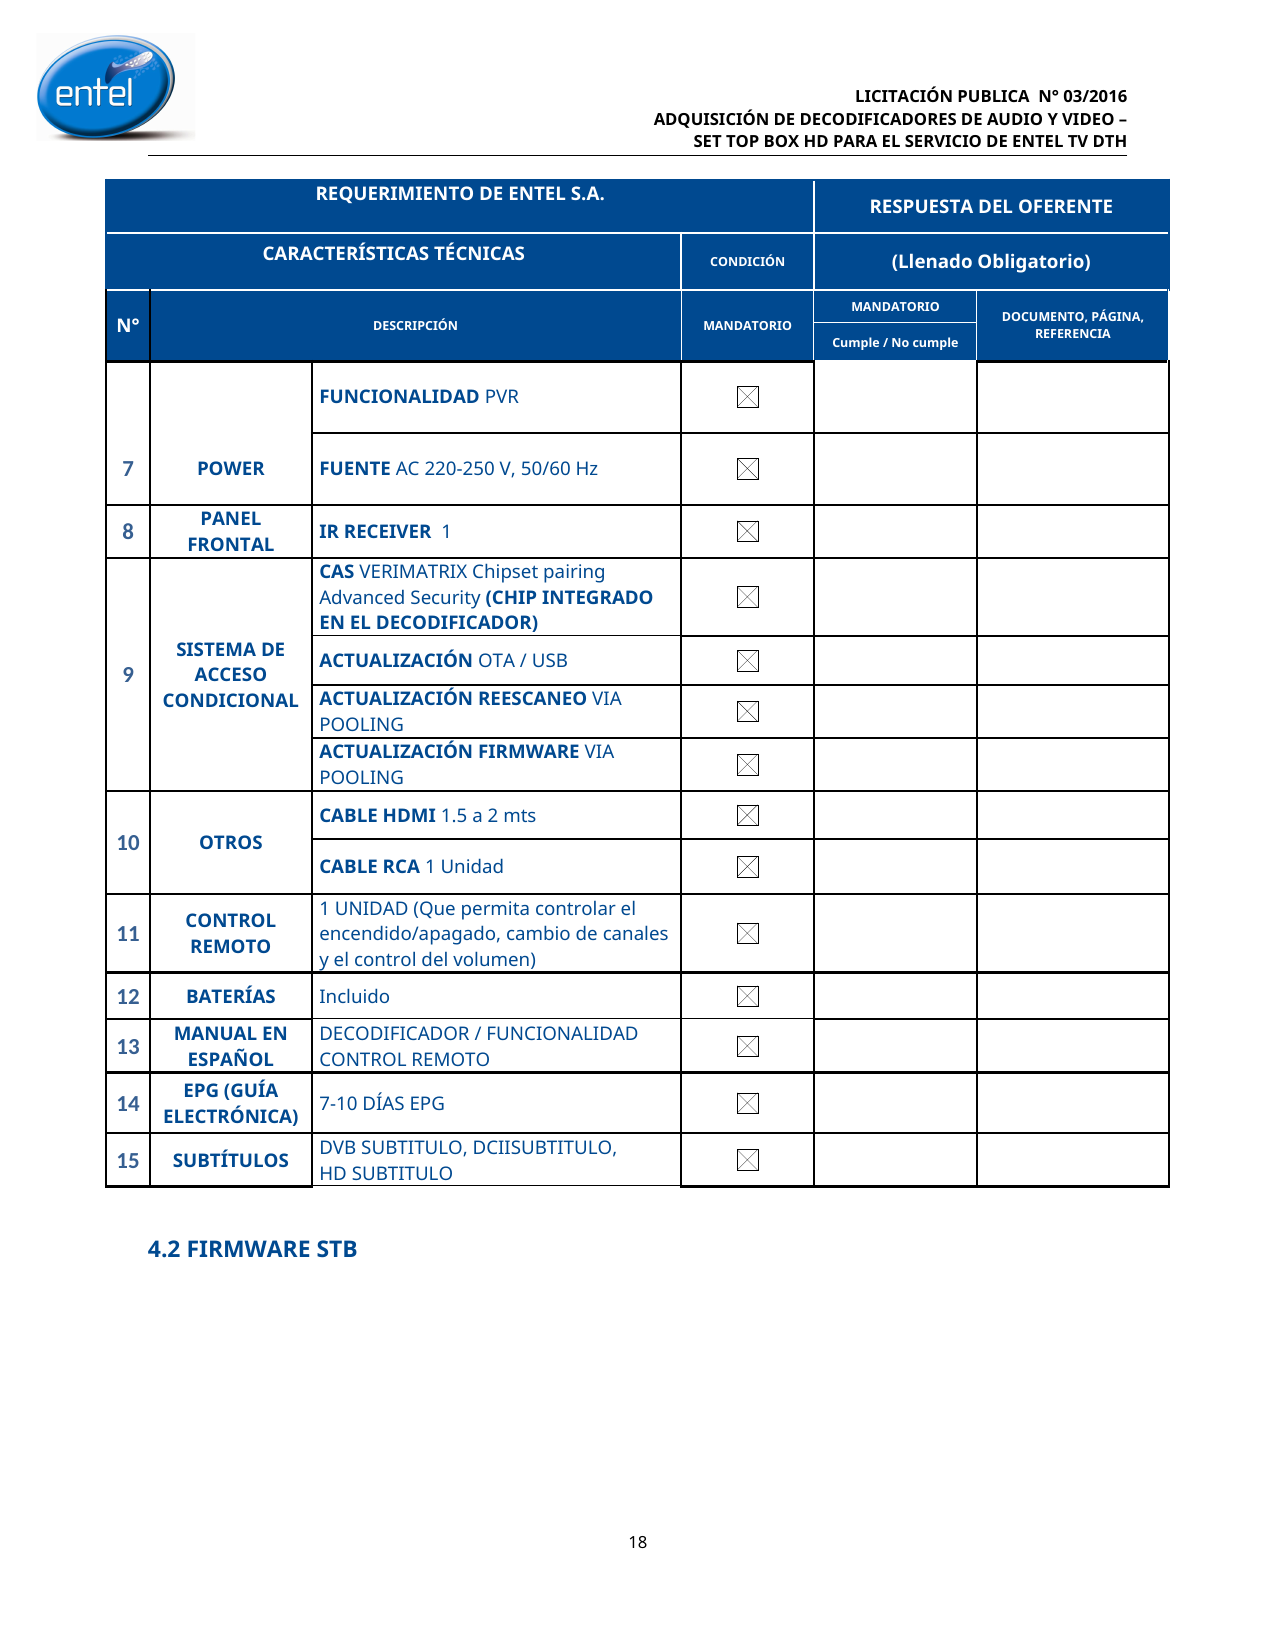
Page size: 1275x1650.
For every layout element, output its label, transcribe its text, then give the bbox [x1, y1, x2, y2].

table_cell [682, 1019, 813, 1071]
text 4.2 FIRMWARE STB [148, 1233, 1127, 1264]
table_cell [682, 739, 813, 790]
table_cell CARACTERÍSTICAS TÉCNICAS [107, 234, 680, 289]
table_cell [978, 1074, 1168, 1132]
table_cell [815, 360, 976, 432]
table_cell [682, 686, 813, 737]
table_cell [978, 360, 1168, 432]
table_cell IR RECEIVER 1 [313, 506, 680, 557]
table_cell MANDATORIO [682, 291, 813, 360]
table_cell [815, 559, 976, 635]
table_cell [815, 686, 976, 737]
table_cell OTROS [151, 792, 311, 893]
table_cell [978, 974, 1168, 1018]
table_cell FUNCIONALIDAD PVR [313, 363, 680, 432]
table_cell 13 [107, 1020, 149, 1071]
table_cell [978, 434, 1168, 503]
table_cell [682, 559, 813, 635]
table_cell Incluido [313, 974, 680, 1018]
table_cell 14 [107, 1074, 149, 1132]
table_cell [815, 434, 976, 503]
table_header RESPUESTA DEL OFERENTE [815, 181, 1168, 232]
table_cell SISTEMA DE ACCESO CONDICIONAL [151, 559, 311, 790]
table_cell [682, 363, 813, 432]
table_cell BATERÍAS [151, 974, 311, 1018]
table_cell [682, 1134, 813, 1185]
table_cell DESCRIPCIÓN [151, 291, 681, 360]
table_cell DVB SUBTITULO, DCIISUBTITULO, HD SUBTITULO [313, 1134, 680, 1185]
table_cell [815, 1020, 976, 1071]
table_cell [682, 792, 813, 838]
table_cell ACTUALIZACIÓN REESCANEO VIA POOLING [313, 686, 680, 737]
table_cell CONTROL REMOTO [151, 895, 311, 971]
table_cell FUENTE AC 220-250 V, 50/60 Hz [313, 434, 680, 503]
table_cell [978, 739, 1168, 790]
table_cell 9 [107, 559, 149, 790]
table_cell [978, 792, 1168, 838]
table_cell [815, 840, 976, 893]
table_cell CONDICIÓN [682, 234, 813, 289]
table_cell [682, 434, 813, 503]
table_cell [978, 1134, 1168, 1185]
table_cell [815, 792, 976, 838]
table_cell 10 [107, 792, 149, 893]
table_cell Cumple / No cumple [814, 323, 976, 360]
table_cell [815, 506, 976, 557]
table_cell DECODIFICADOR / FUNCIONALIDAD CONTROL REMOTO [313, 1019, 680, 1071]
table_cell [682, 840, 813, 893]
table_cell [815, 1074, 976, 1132]
table_cell [682, 895, 813, 971]
table_cell 7-10 DÍAS EPG [313, 1074, 680, 1132]
table_cell SUBTÍTULOS [151, 1134, 311, 1185]
table_cell [815, 895, 976, 971]
table_cell [815, 739, 976, 790]
table_cell [978, 1020, 1168, 1071]
table_cell 15 [107, 1134, 149, 1185]
table_cell [682, 637, 813, 684]
picture [36, 33, 196, 141]
table_cell EPG (GUÍA ELECTRÓNICA) [151, 1074, 311, 1132]
table_cell [978, 840, 1168, 893]
table_cell DOCUMENTO, PÁGINA, REFERENCIA [977, 289, 1168, 360]
table_cell [815, 637, 976, 684]
table_cell 8 [107, 506, 149, 557]
table_cell CABLE HDMI 1.5 a 2 mts [313, 792, 680, 838]
table_cell 12 [107, 974, 149, 1018]
table_cell ACTUALIZACIÓN OTA / USB [313, 636, 680, 684]
table_cell [978, 506, 1168, 557]
table_cell [815, 974, 976, 1018]
table_cell [978, 637, 1168, 684]
table_cell CABLE RCA 1 Unidad [313, 840, 680, 893]
table_cell [815, 1134, 976, 1185]
table_cell 1 UNIDAD (Que permita controlar el encendido/apagado, cambio de canales y el control del volumen) [313, 895, 680, 971]
table_header REQUERIMIENTO DE ENTEL S.A. [107, 181, 813, 232]
table_cell [978, 559, 1168, 635]
table_cell [978, 686, 1168, 737]
table_cell MANDATORIO [814, 291, 976, 322]
table_cell [978, 895, 1168, 971]
table_cell N° [107, 291, 149, 360]
table_cell [682, 506, 813, 557]
table_cell POWER [151, 432, 311, 503]
table_cell 7 [107, 432, 149, 503]
table_cell CAS VERIMATRIX Chipset pairing Advanced Security (CHIP INTEGRADO EN EL DECODIFICADOR) [313, 559, 680, 635]
table_cell [682, 974, 813, 1018]
table_cell 11 [107, 895, 149, 971]
table_cell ACTUALIZACIÓN FIRMWARE VIA POOLING [313, 739, 680, 790]
table_cell [682, 1074, 813, 1132]
table_cell MANUAL EN ESPAÑOL [151, 1020, 311, 1071]
table_cell (Llenado Obligatorio) [815, 234, 1168, 289]
table_cell PANEL FRONTAL [151, 506, 311, 557]
